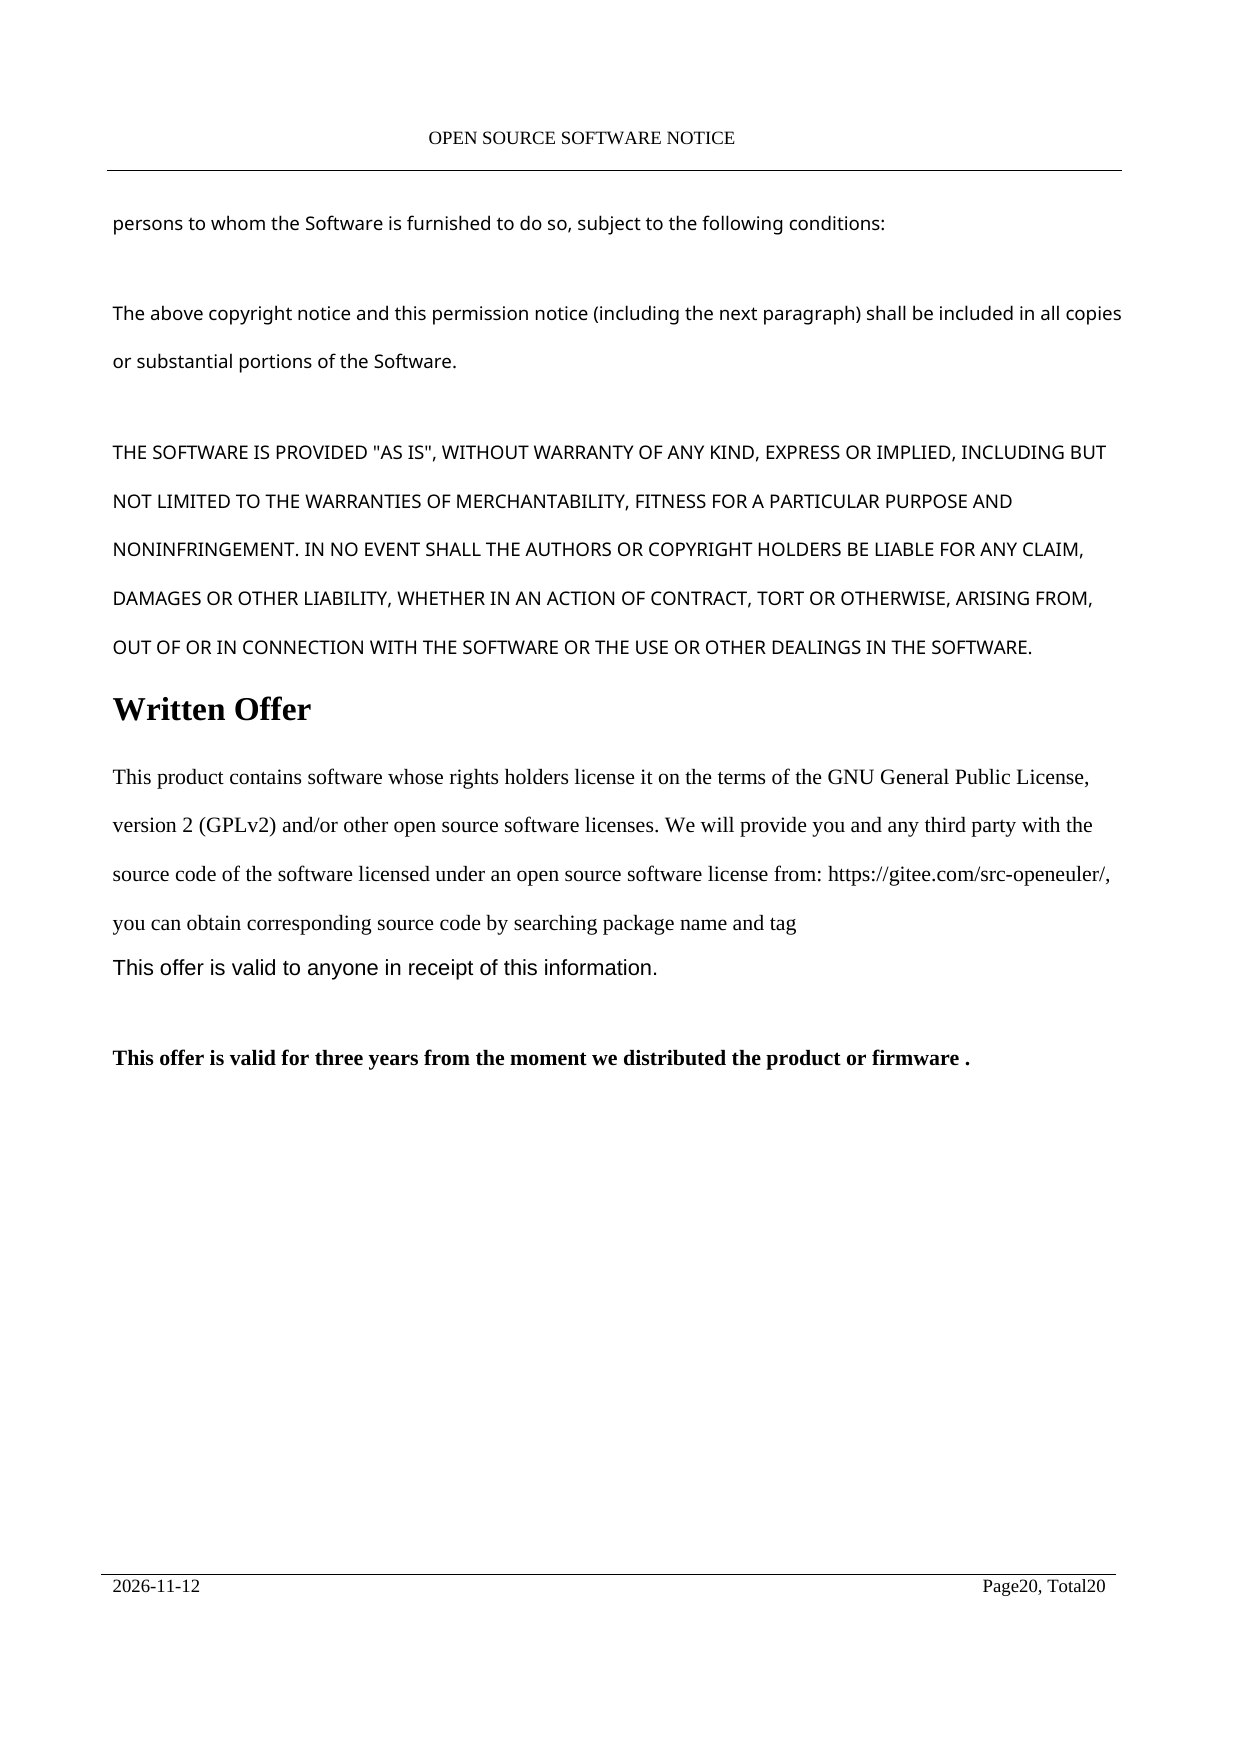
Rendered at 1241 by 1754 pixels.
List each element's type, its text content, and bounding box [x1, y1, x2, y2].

text This product contains software whose rights holders license it on the terms of the GNU General Public License, version 2 (GPLv2) and/or other open source software licenses. We will provide you and any third party with the source code of the software licensed under an open source software license from: https://gitee.com/src-openeuler/, you can obtain corresponding source code by searching package name and tag [112, 760, 1128, 939]
text This offer is valid to anyone in receipt of this information. [112, 951, 1128, 984]
text Written Offer [112, 676, 1128, 741]
text This offer is valid for three years from the moment we distributed the product or firmware . [112, 1042, 1128, 1074]
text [112, 206, 1128, 239]
text THE SOFTWARE IS PROVIDED "AS IS", WITHOUT WARRANTY OF ANY KIND, EXPRESS OR IMPLIED, INCLUDING BUT NOT LIMITED TO THE WARRANTIES OF MERCHANTABILITY, FITNESS FOR A PARTICULAR PURPOSE AND NONINFRINGEMENT. IN NO EVENT SHALL THE AUTHORS OR COPYRIGHT HOLDERS BE LIABLE FOR ANY CLAIM, DAMAGES OR OTHER LIABILITY, WHETHER IN AN ACTION OF CONTRACT, TORT OR OTHERWISE, ARISING FROM, OUT OF OR IN CONNECTION WITH THE SOFTWARE OR THE USE OR OTHER DEALINGS IN THE SOFTWARE. [112, 436, 1128, 663]
text The above copyright notice and this permission notice (including the next paragraph) shall be included in all copies or substantial portions of the Software. [112, 297, 1128, 378]
